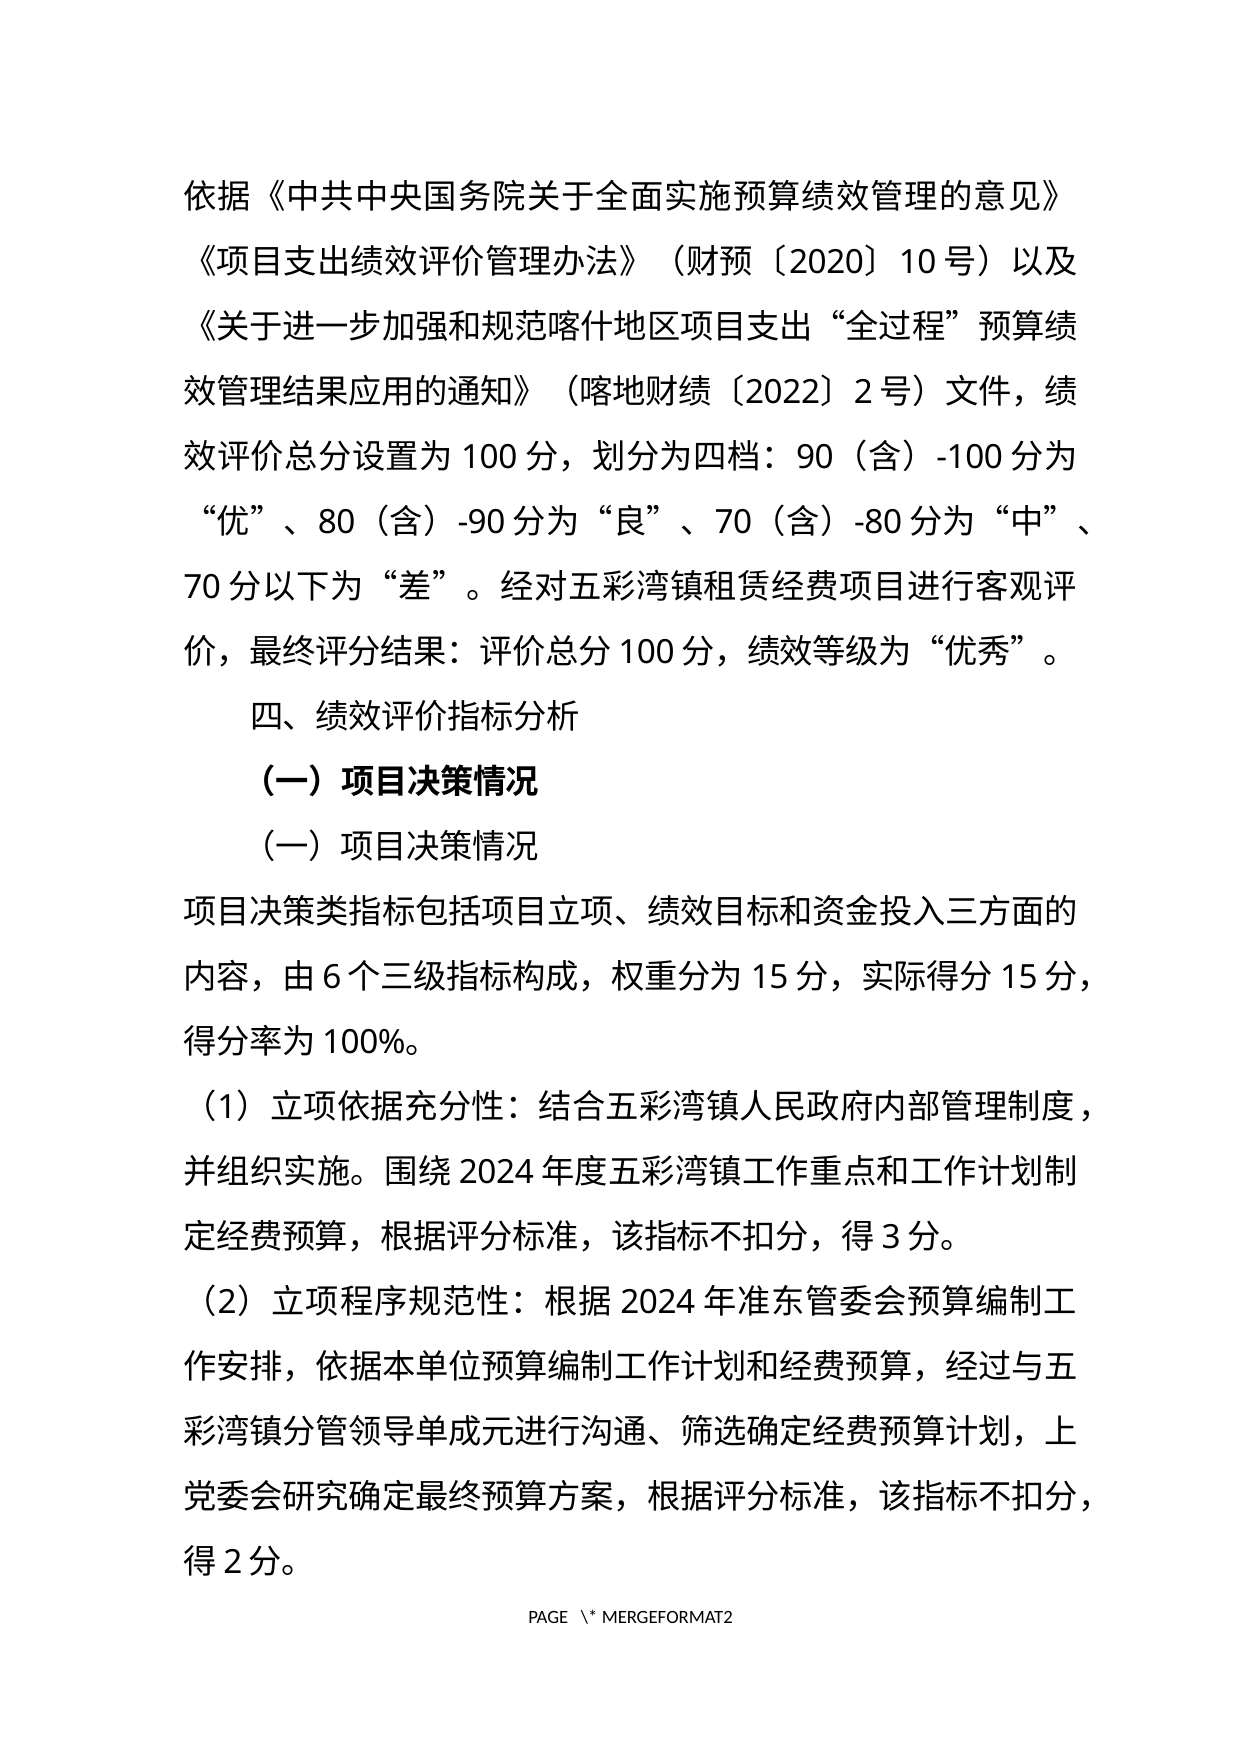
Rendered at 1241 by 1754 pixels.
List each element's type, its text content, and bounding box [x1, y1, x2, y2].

text 四、绩效评价指标分析 [183, 682, 1078, 747]
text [183, 812, 1078, 1592]
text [183, 162, 1078, 682]
text （一）项目决策情况 [183, 747, 1078, 812]
